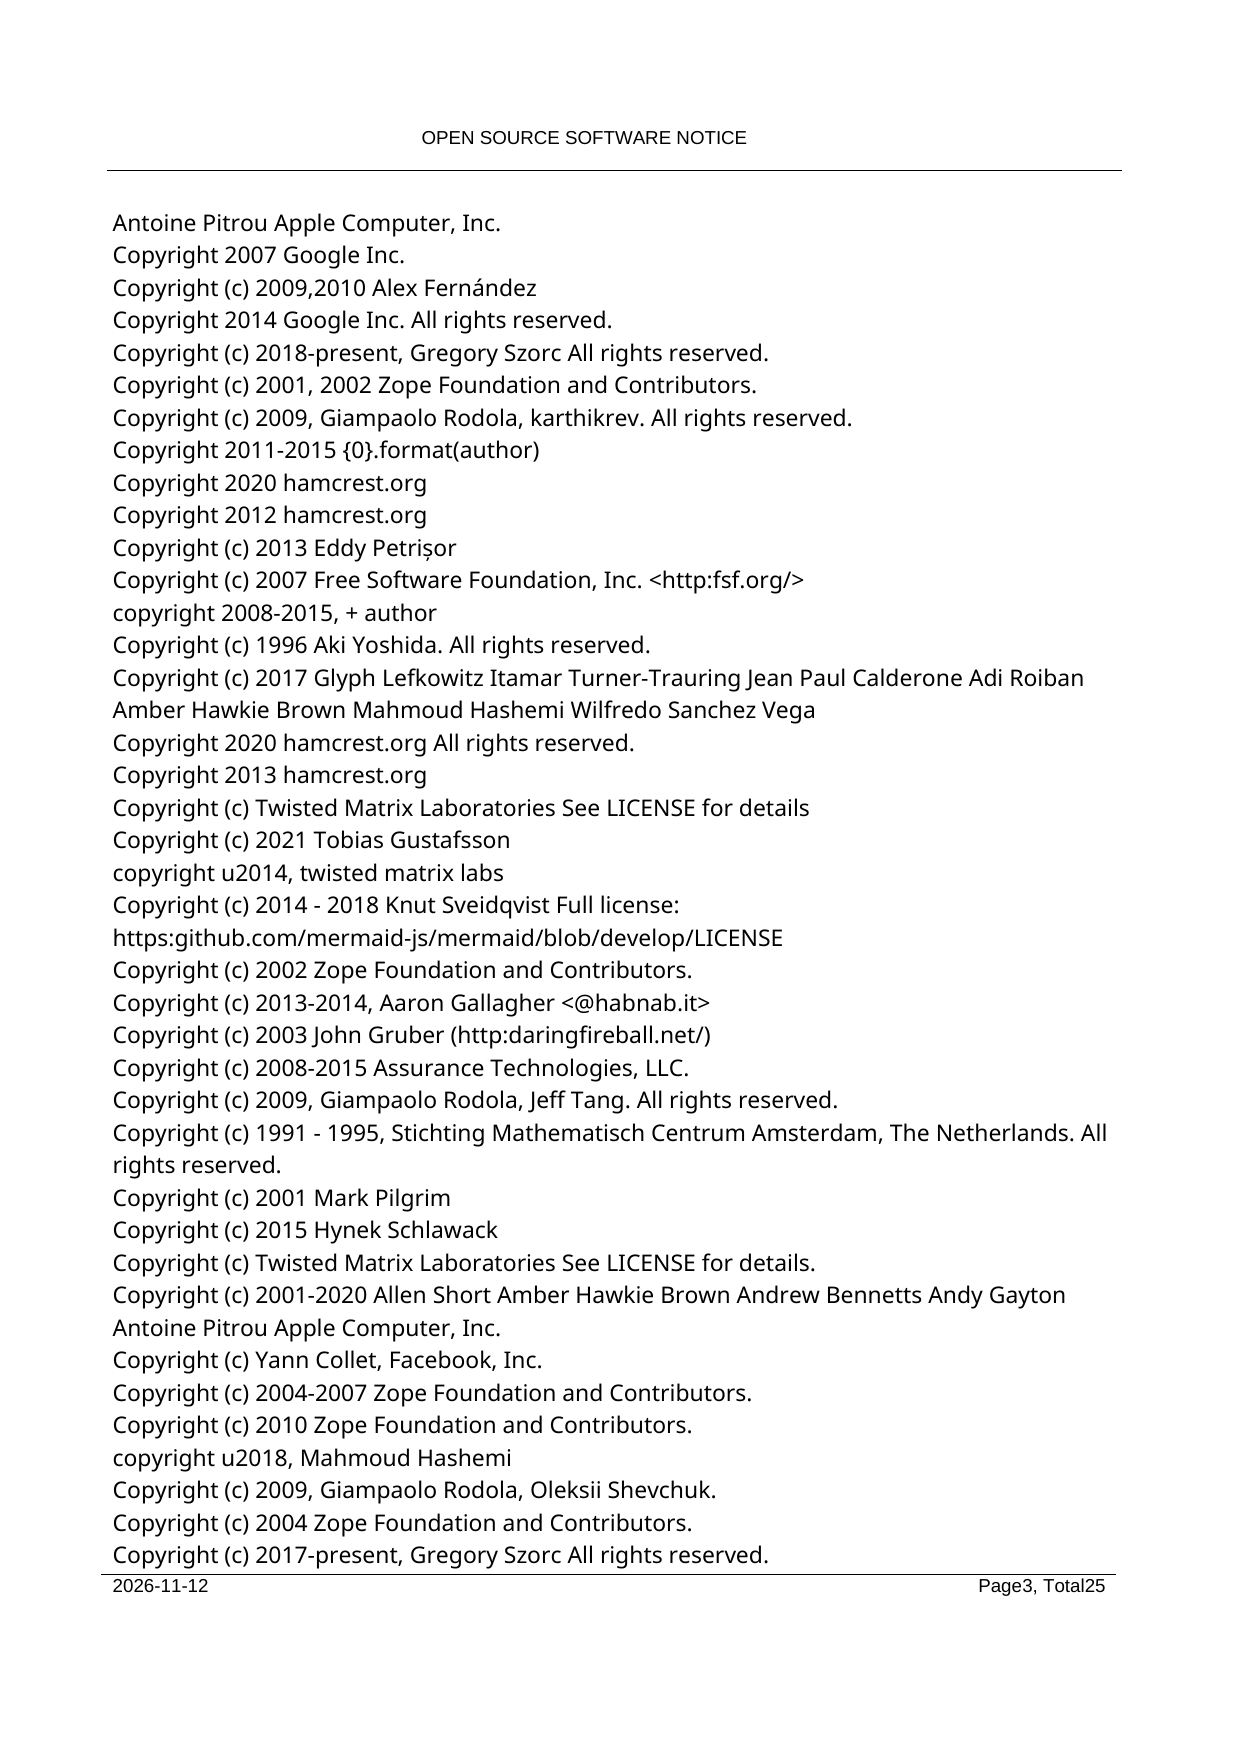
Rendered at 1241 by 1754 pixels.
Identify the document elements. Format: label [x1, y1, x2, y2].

text [112, 206, 1128, 1571]
